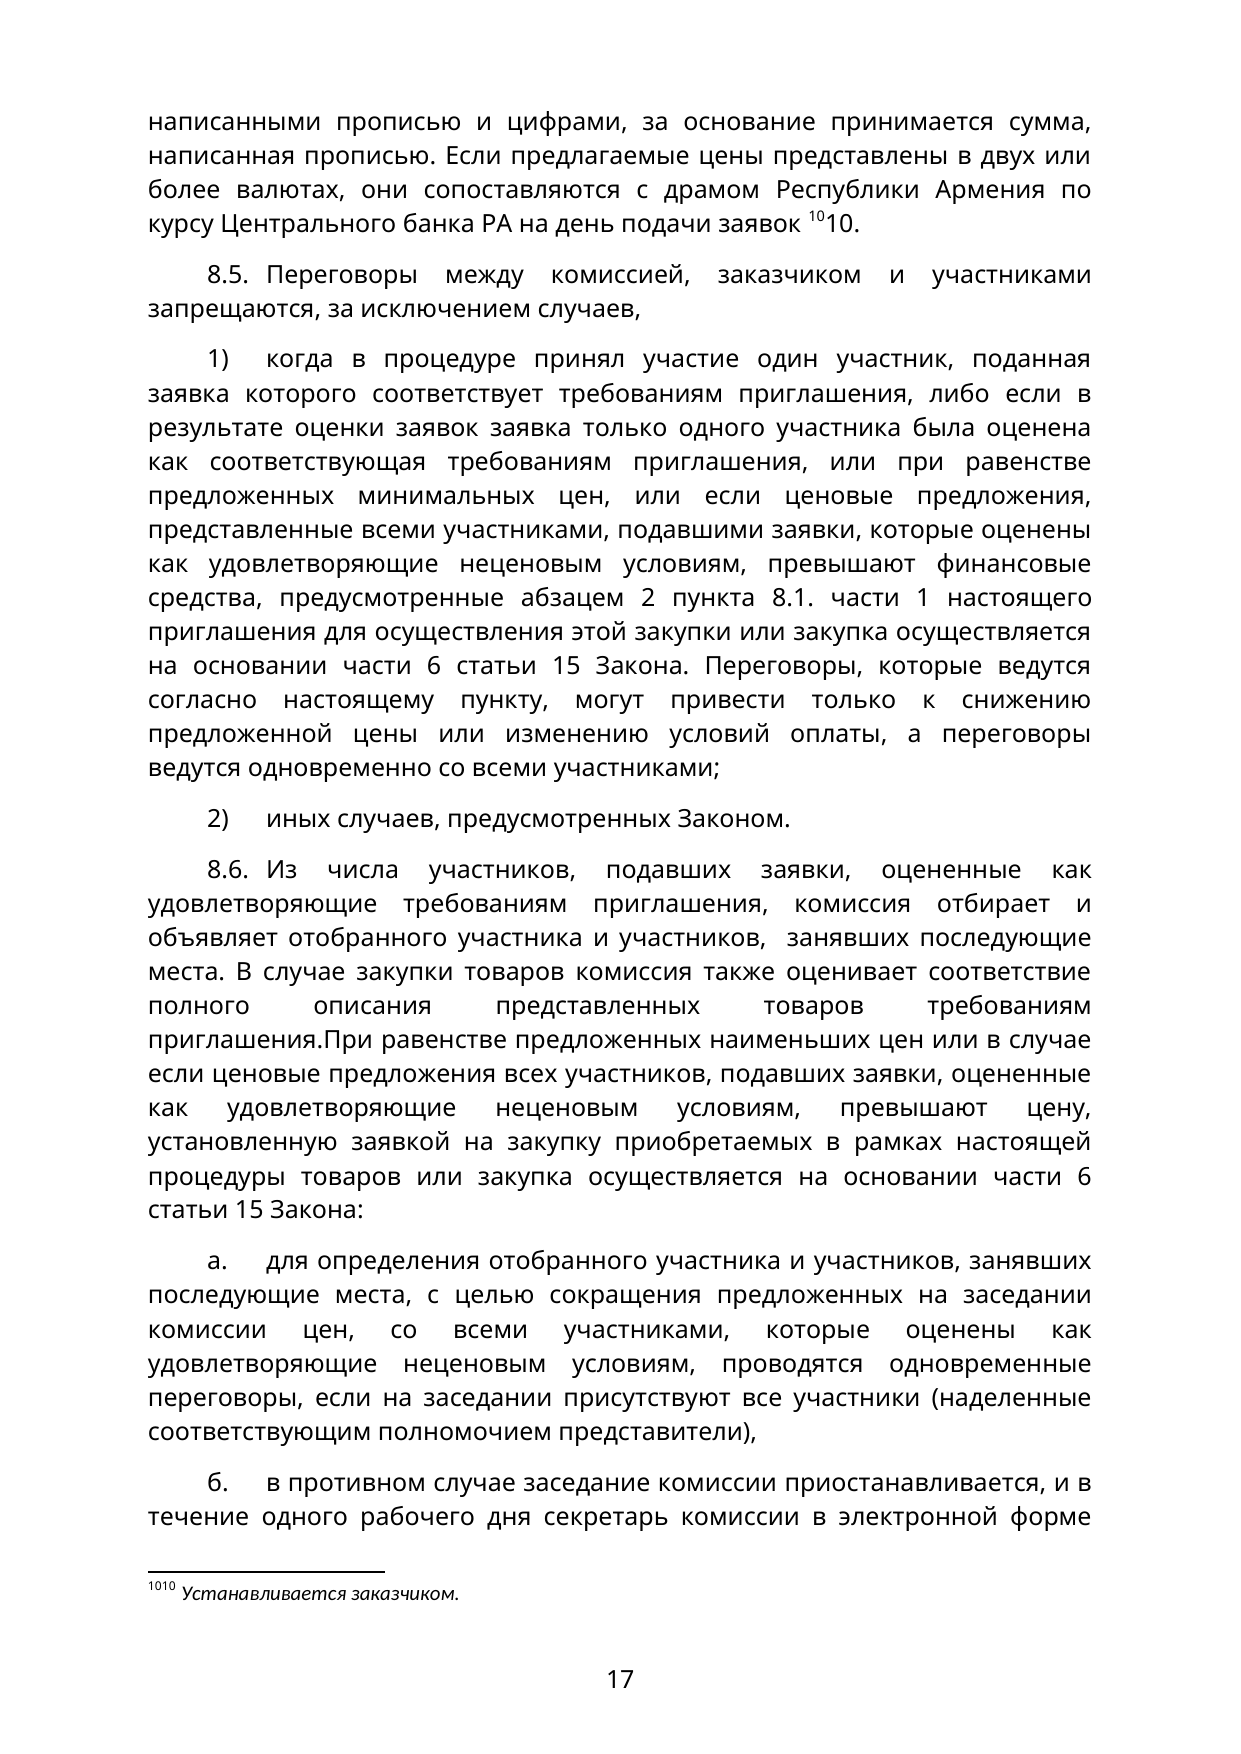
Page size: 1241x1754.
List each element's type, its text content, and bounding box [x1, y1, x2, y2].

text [148, 1464, 1092, 1532]
text а. для определения отобранного участника и участников, занявших последующие места, с целью сокращения предложенных на заседании комиссии цен, со всеми участниками, которые оценены как удовлетворяющие неценовым условиям, проводятся одновременные переговоры, если на заседании присутствуют все участники (наделенные соответствующим полномочием представители), [148, 1243, 1092, 1447]
text 8.5. Переговоры между комиссией, заказчиком и участниками запрещаются, за исключением случаев, [148, 256, 1092, 324]
text 8.6. Из числа участников, подавших заявки, оцененные как удовлетворяющие требованиям приглашения, комиссия отбирает и объявляет отобранного участника и участников, занявших последующие места. В случае закупки товаров комиссия также оценивает соответствие полного описания представленных товаров требованиям приглашения.При равенстве предложенных наименьших цен или в случае если ценовые предложения всех участников, подавших заявки, оцененные как удовлетворяющие неценовым условиям, превышают цену, установленную заявкой на закупку приобретаемых в рамках настоящей процедуры товаров или закупка осуществляется на основании части 6 статьи 15 Закона: [148, 852, 1092, 1226]
text 2) иных случаев, предусмотренных Законом. [148, 801, 1092, 835]
text 1) когда в процедуре принял участие один участник, поданная заявка которого соответствует требованиям приглашения, либо если в результате оценки заявок заявка только одного участника была оценена как соответствующая требованиям приглашения, или при равенстве предложенных минимальных цен, или если ценовые предложения, представленные всеми участниками, подавшими заявки, которые оценены как удовлетворяющие неценовым условиям, превышают финансовые средства, предусмотренные абзацем 2 пункта 8.1. части 1 настоящего приглашения для осуществления этой закупки или закупка осуществляется на основании части 6 статьи 15 Закона. Переговоры, которые ведутся согласно настоящему пункту, могут привести только к снижению предложенной цены или изменению условий оплаты, а переговоры ведутся одновременно со всеми участниками; [148, 341, 1092, 784]
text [148, 103, 1092, 240]
